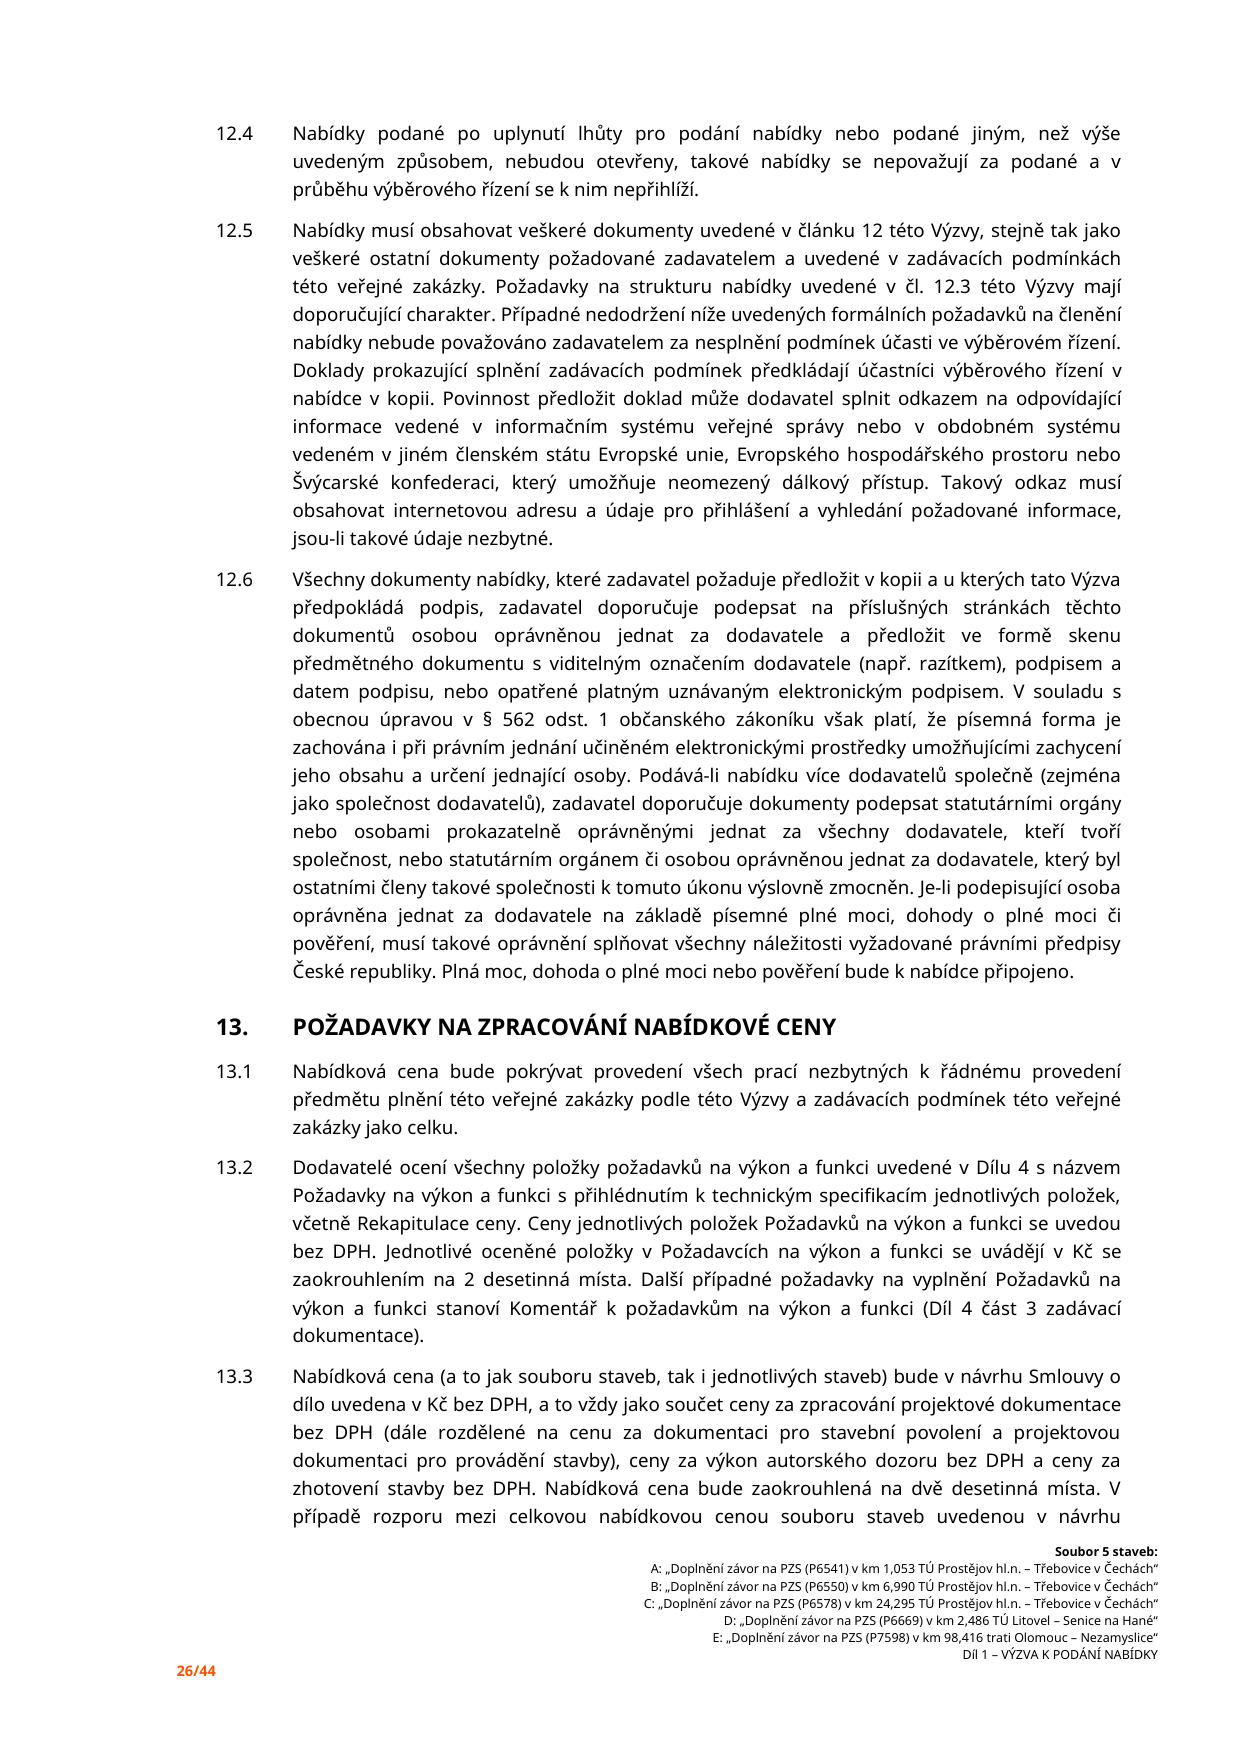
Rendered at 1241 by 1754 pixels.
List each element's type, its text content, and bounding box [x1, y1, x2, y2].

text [216, 1363, 1122, 1529]
text Nabídková cena bude pokrývat provedení všech prací nezbytných k řádnému provedení předmětu plnění této veřejné zakázky podle této Výzvy a zadávacích podmínek této veřejné zakázky jako celku. [216, 1058, 1122, 1140]
text Dodavatelé ocení všechny položky požadavků na výkon a funkci uvedené v Dílu 4 s názvem Požadavky na výkon a funkci s přihlédnutím k technickým specifikacím jednotlivých položek, včetně Rekapitulace ceny. Ceny jednotlivých položek Požadavků na výkon a funkci se uvedou bez DPH. Jednotlivé oceněné položky v Požadavcích na výkon a funkci se uvádějí v Kč se zaokrouhlením na 2 desetinná místa. Další případné požadavky na vyplnění Požadavků na výkon a funkci stanoví Komentář k požadavkům na výkon a funkci (Díl 4 část 3 zadávací dokumentace). [216, 1155, 1122, 1348]
text Všechny dokumenty nabídky, které zadavatel požaduje předložit v kopii a u kterých tato Výzva předpokládá podpis, zadavatel doporučuje podepsat na příslušných stránkách těchto dokumentů osobou oprávněnou jednat za dodavatele a předložit ve formě skenu předmětného dokumentu s viditelným označením dodavatele (např. razítkem), podpisem a datem podpisu, nebo opatřené platným uznávaným elektronickým podpisem. V souladu s obecnou úpravou v § 562 odst. 1 občanského zákoníku však platí, že písemná forma je zachována i při právním jednání učiněném elektronickými prostředky umožňujícími zachycení jeho obsahu a určení jednající osoby. Podává-li nabídku více dodavatelů společně (zejména jako společnost dodavatelů), zadavatel doporučuje dokumenty podepsat statutárními orgány nebo osobami prokazatelně oprávněnými jednat za všechny dodavatele, kteří tvoří společnost, nebo statutárním orgánem či osobou oprávněnou jednat za dodavatele, který byl ostatními členy takové společnosti k tomuto úkonu výslovně zmocněn. Je-li podepisující osoba oprávněna jednat za dodavatele na základě písemné plné moci, dohody o plné moci či pověření, musí takové oprávnění splňovat všechny náležitosti vyžadované právními předpisy České republiky. Plná moc, dohoda o plné moci nebo pověření bude k nabídce připojeno. [216, 566, 1122, 984]
text Nabídky musí obsahovat veškeré dokumenty uvedené v článku 12 této Výzvy, stejně tak jako veškeré ostatní dokumenty požadované zadavatelem a uvedené v zadávacích podmínkách této veřejné zakázky. Požadavky na strukturu nabídky uvedené v čl. 12.3 této Výzvy mají doporučující charakter. Případné nedodržení níže uvedených formálních požadavků na členění nabídky nebude považováno zadavatelem za nesplnění podmínek účasti ve výběrovém řízení. Doklady prokazující splnění zadávacích podmínek předkládají účastníci výběrového řízení v nabídce v kopii. Povinnost předložit doklad může dodavatel splnit odkazem na odpovídající informace vedené v informačním systému veřejné správy nebo v obdobném systému vedeném v jiném členském státu Evropské unie, Evropského hospodářského prostoru nebo Švýcarské konfederaci, který umožňuje neomezený dálkový přístup. Takový odkaz musí obsahovat internetovou adresu a údaje pro přihlášení a vyhledání požadované informace, jsou-li takové údaje nezbytné. [216, 217, 1122, 551]
text Nabídky podané po uplynutí lhůty pro podání nabídky nebo podané jiným, než výše uvedeným způsobem, nebudou otevřeny, takové nabídky se nepovažují za podané a v průběhu výběrového řízení se k nim nepřihlíží. [216, 121, 1122, 202]
text POŽADAVKY NA ZPRACOVÁNÍ NABÍDKOVÉ CENY [216, 1011, 1122, 1042]
